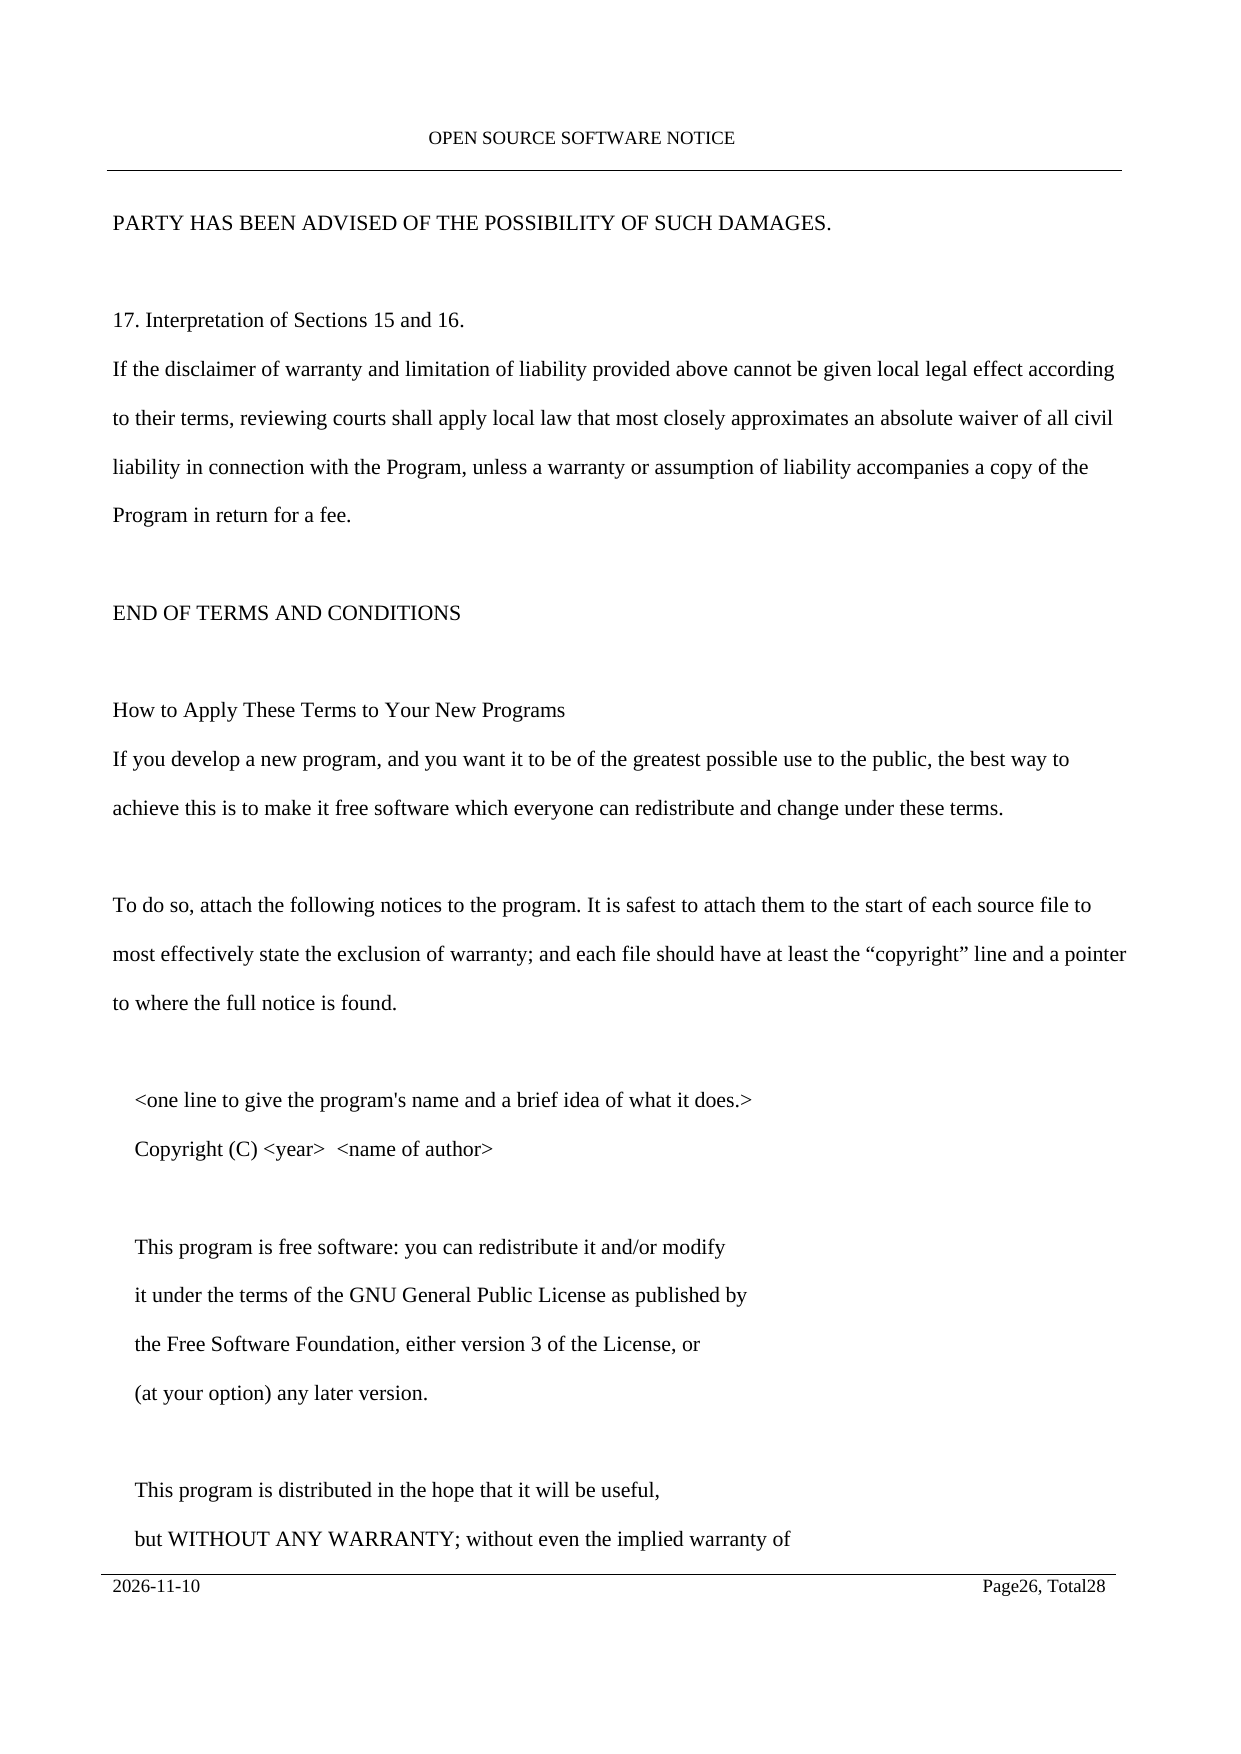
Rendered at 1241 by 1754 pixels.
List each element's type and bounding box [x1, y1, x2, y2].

text [112, 206, 1128, 1555]
